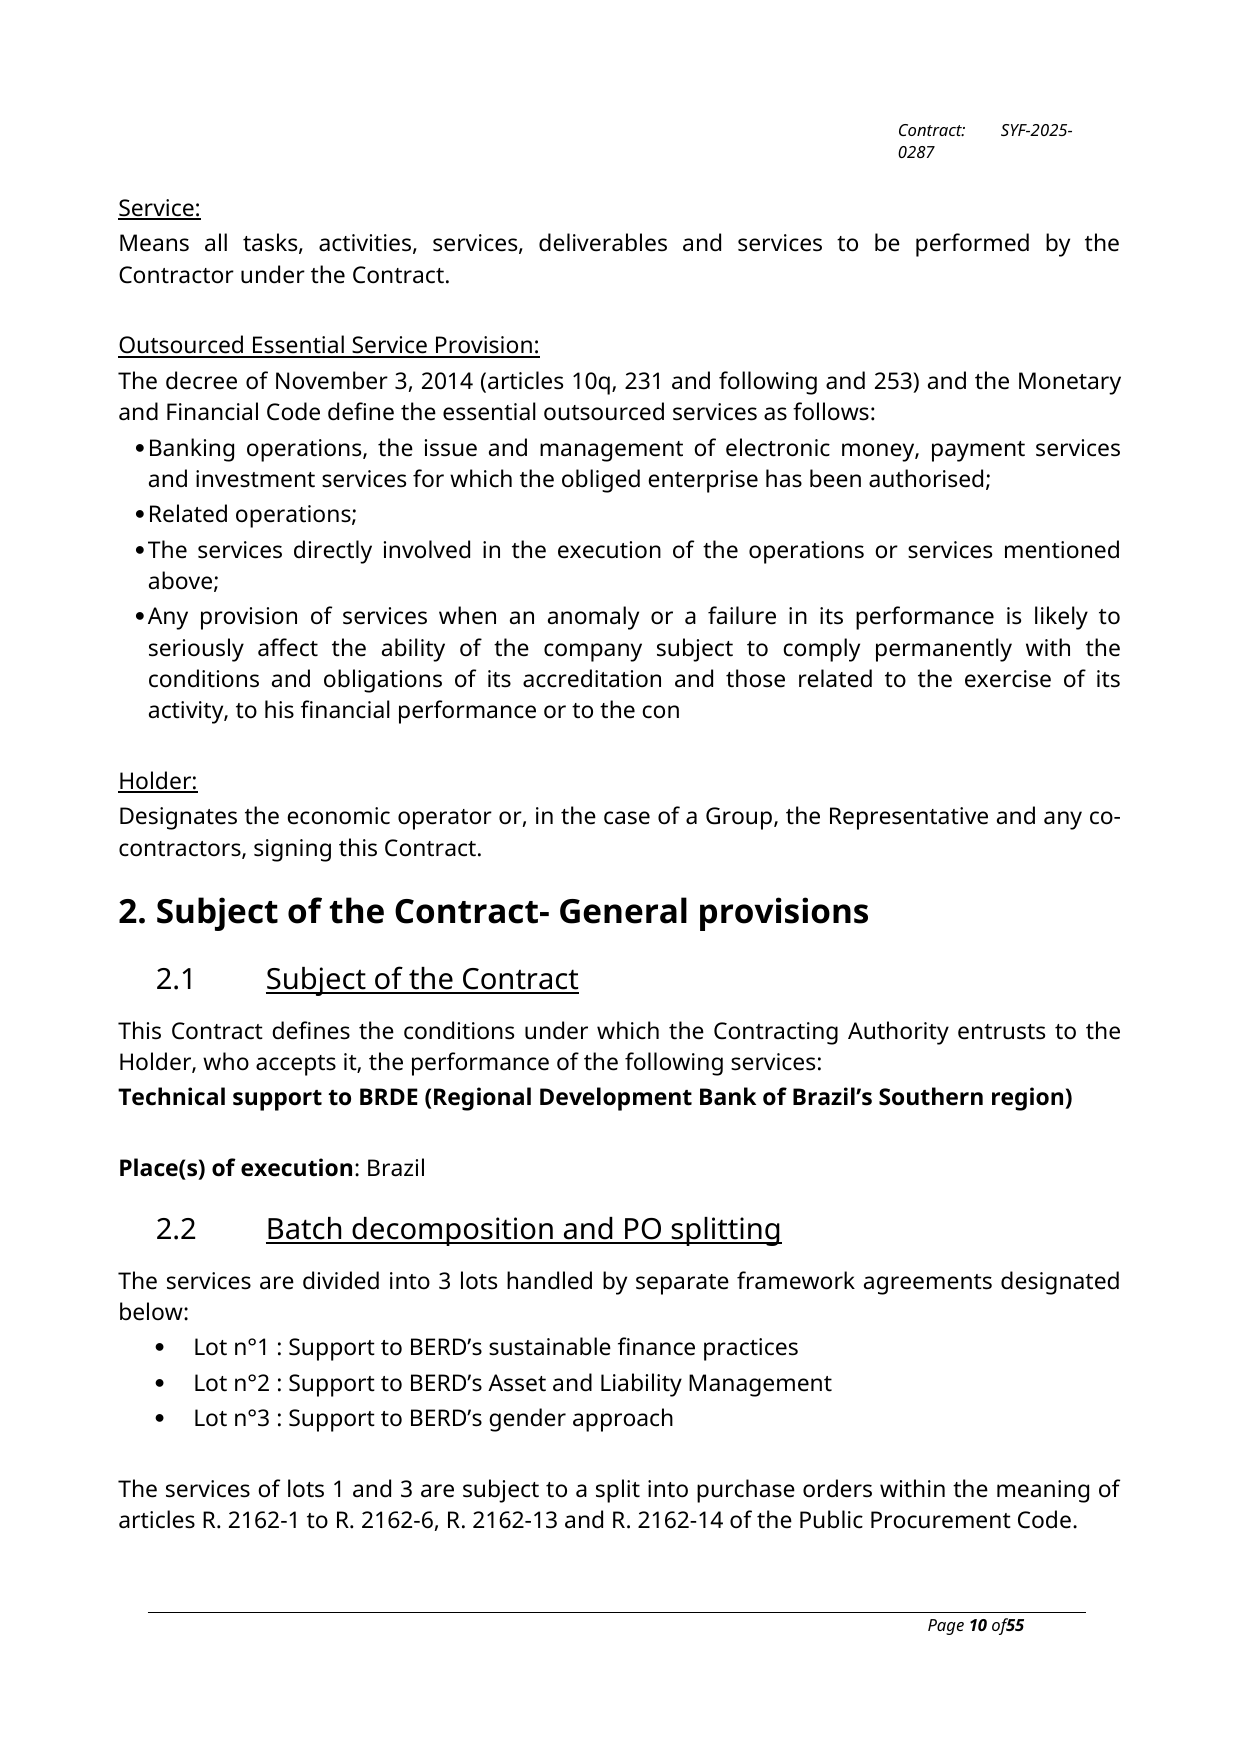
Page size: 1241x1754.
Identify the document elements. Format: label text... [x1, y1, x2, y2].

text Outsourced Essential Service Provision: [118, 329, 1122, 361]
text Subject of the Contract- General provisions [118, 888, 1122, 933]
text The services are divided into 3 lots handled by separate framework agreements designated below: [118, 1265, 1122, 1327]
list Any provision of services when an anomaly or a failure in its performance is likely to seriously affect the ability of the company subject to comply permanently with the conditions and obligations of its accreditation and those related to the exercise of its activity, to his financial performance or to the con [136, 600, 1122, 725]
text Designates the economic operator or, in the case of a Group, the Representative and any co-contractors, signing this Contract. [118, 800, 1122, 863]
list Lot n°3 : Support to BERD’s gender approach [156, 1402, 1122, 1433]
text Subject of the Contract [156, 958, 1122, 998]
text Holder: [118, 765, 1122, 796]
text Place(s) of execution: Brazil [118, 1152, 1122, 1183]
list Lot n°2 : Support to BERD’s Asset and Liability Management [156, 1367, 1122, 1398]
list The services directly involved in the execution of the operations or services mentioned above; [136, 534, 1122, 596]
text Technical support to BRDE (Regional Development Bank of Brazil’s Southern region) [118, 1081, 1122, 1112]
list Banking operations, the issue and management of electronic money, payment services and investment services for which the obliged enterprise has been authorised; [136, 432, 1122, 494]
text This Contract defines the conditions under which the Contracting Authority entrusts to the Holder, who accepts it, the performance of the following services: [118, 1014, 1122, 1077]
list Related operations; [136, 498, 1122, 529]
text Means all tasks, activities, services, deliverables and services to be performed by the Contractor under the Contract. [118, 227, 1122, 290]
text Service: [118, 192, 1122, 223]
list Lot n°1 : Support to BERD’s sustainable finance practices [156, 1331, 1122, 1363]
text The services of lots 1 and 3 are subject to a split into purchase orders within the meaning of articles R. 2162-1 to R. 2162-6, R. 2162-13 and R. 2162-14 of the Public Procurement Code. [118, 1473, 1122, 1536]
text Batch decomposition and PO splitting [156, 1208, 1122, 1248]
text The decree of November 3, 2014 (articles 10q, 231 and following and 253) and the Monetary and Financial Code define the essential outsourced services as follows: [118, 365, 1122, 427]
